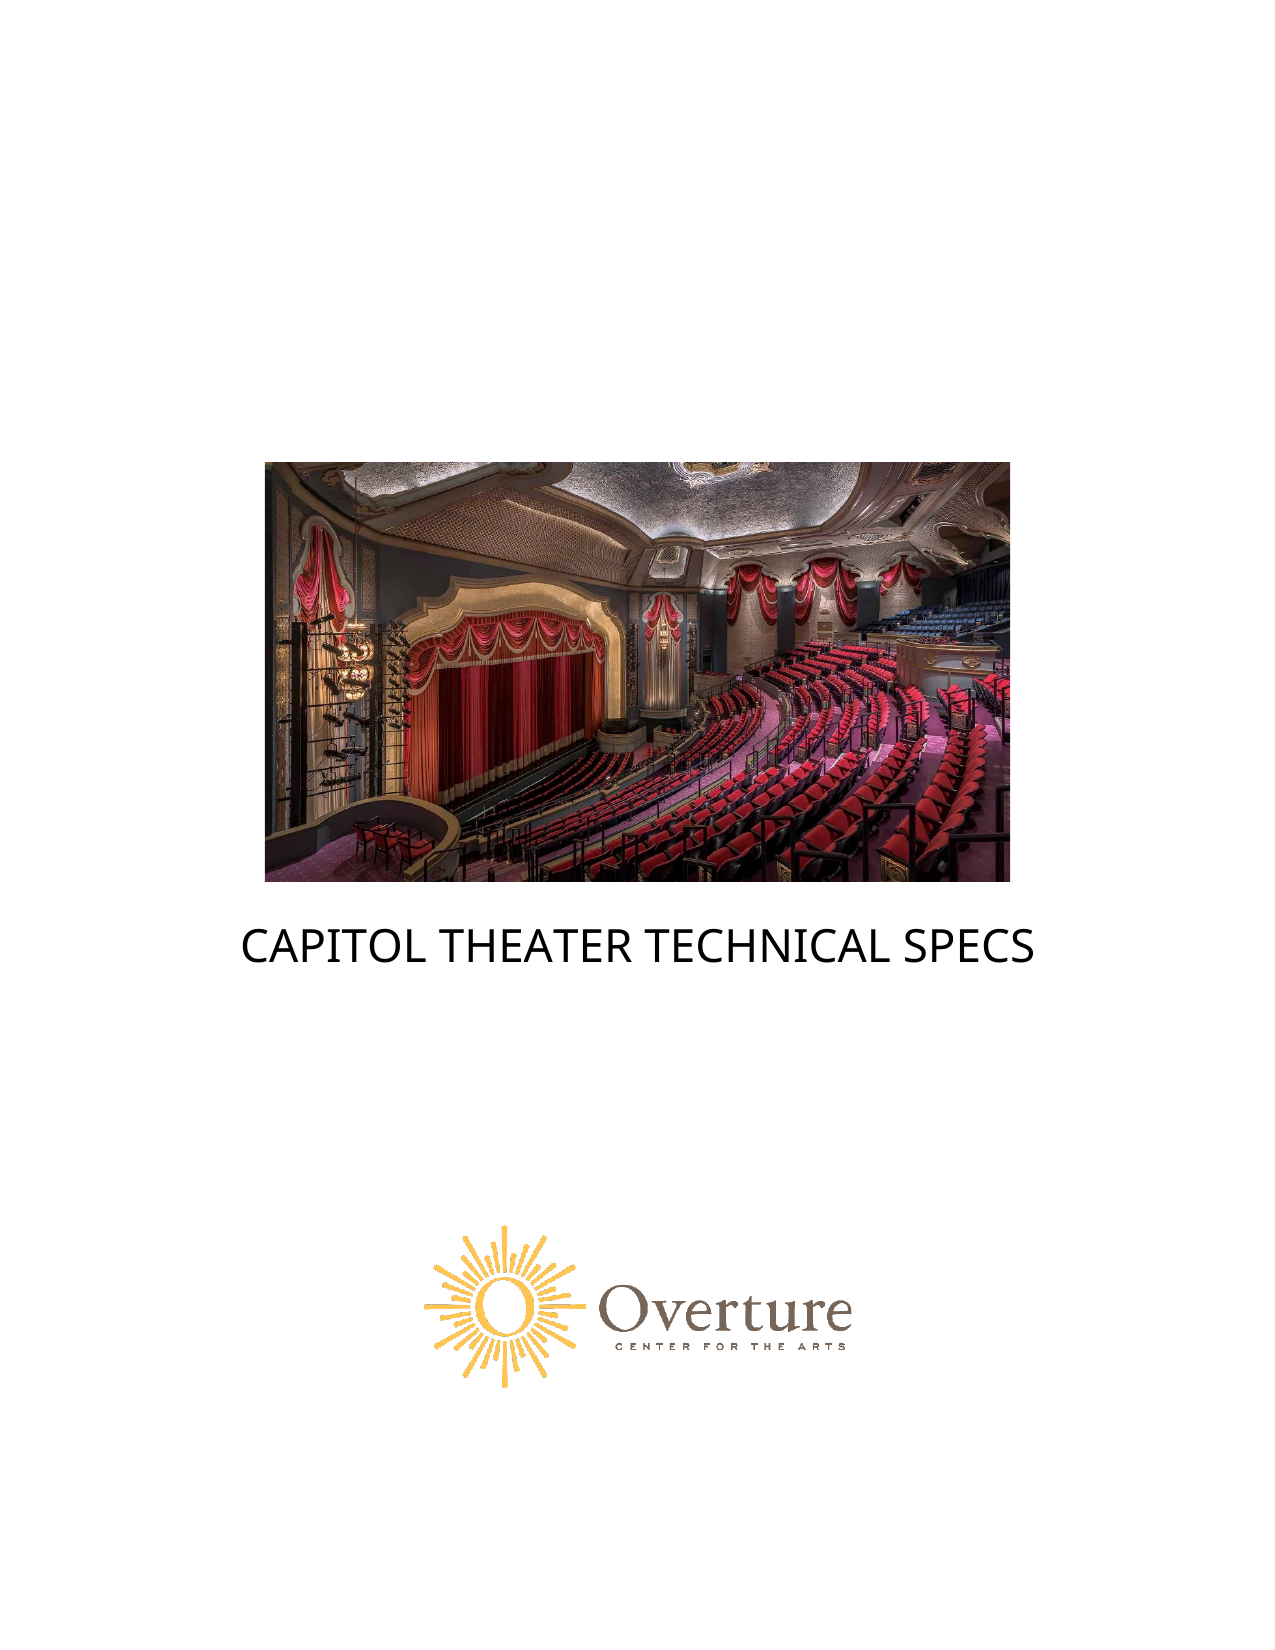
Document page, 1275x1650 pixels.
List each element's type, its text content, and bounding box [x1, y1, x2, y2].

text CAPITOL THEATER TECHNICAL SPECS [150, 913, 1125, 976]
picture [264, 462, 1011, 882]
picture [423, 1225, 852, 1388]
